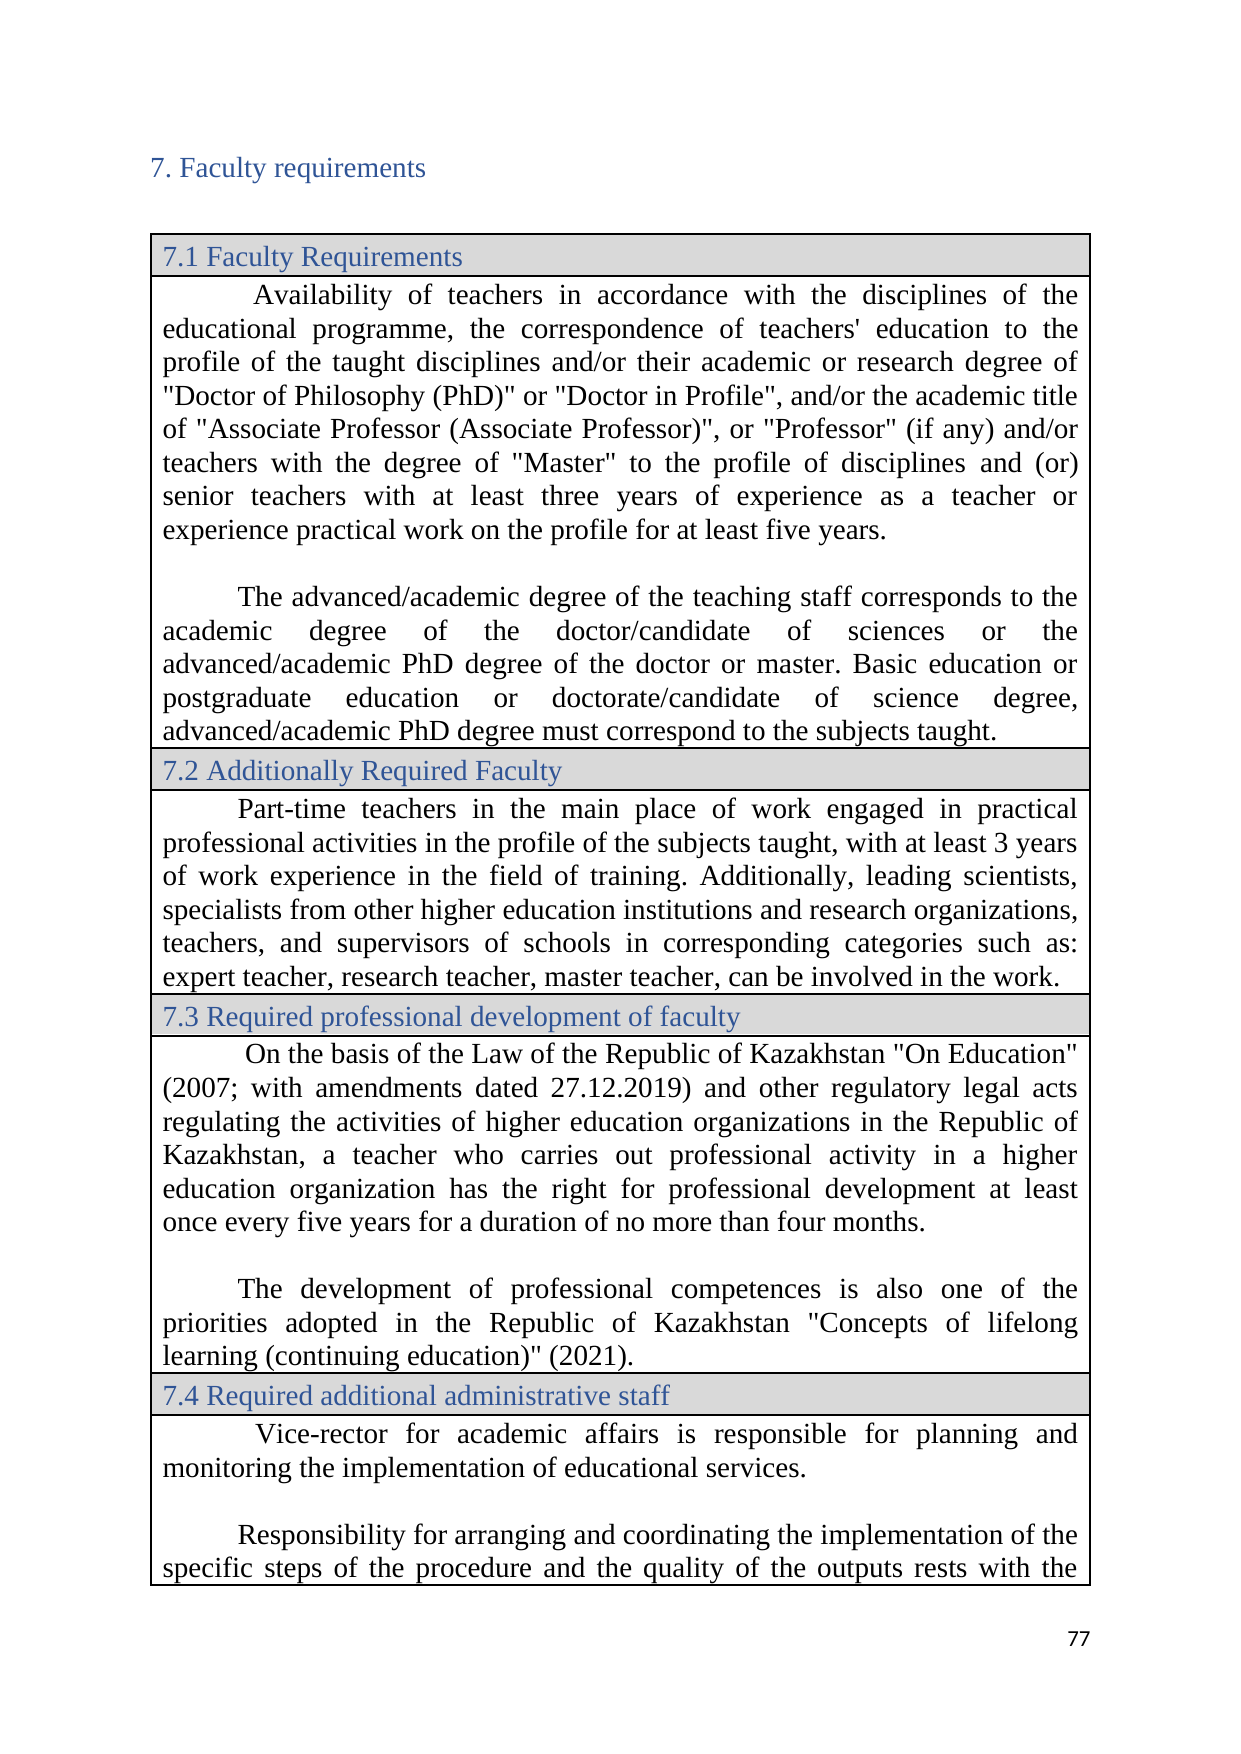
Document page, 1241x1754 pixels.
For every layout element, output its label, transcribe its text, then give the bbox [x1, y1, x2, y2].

table_cell Part-time teachers in the main place of work engaged in practical professional activities in the profile of the subjects taught, with at least 3 years of work experience in the field of training. Additionally, leading scientists, specialists from other higher education institutions and research organizations, teachers, and supervisors of schools in corresponding categories such as: expert teacher, research teacher, master teacher, can be involved in the work. [152, 791, 1089, 992]
subtitle 7. Faculty requirements [150, 150, 1090, 183]
table_cell Availability of teachers in accordance with the disciplines of the educational programme, the correspondence of teachers' education to the profile of the taught disciplines and/or their academic or research degree of "Doctor of Philosophy (PhD)" or "Doctor in Profile", and/or the academic title of "Associate Professor (Associate Professor)", or "Professor" (if any) and/or teachers with the degree of "Master" to the profile of disciplines and (or) senior teachers with at least three years of experience as a teacher or experience practical work on the profile for at least five years. The advanced/academic degree of the teaching staff corresponds to the academic degree of the doctor/candidate of sciences or the advanced/academic PhD degree of the doctor or master. Basic education or postgraduate education or doctorate/candidate of science degree, advanced/academic PhD degree must correspond to the subjects taught. [152, 277, 1089, 747]
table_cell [152, 1416, 1089, 1584]
table_cell 7.2 Additionally Required Faculty [152, 749, 1089, 789]
table_cell 7.4 Required additional administrative staff [152, 1374, 1089, 1414]
table_header 7.1 Faculty Requirements [152, 235, 1089, 275]
table_cell On the basis of the Law of the Republic of Kazakhstan "On Education" (2007; with amendments dated 27.12.2019) and other regulatory legal acts regulating the activities of higher education organizations in the Republic of Kazakhstan, a teacher who carries out professional activity in a higher education organization has the right for professional development at least once every five years for a duration of no more than four months. The development of professional competences is also one of the priorities adopted in the Republic of Kazakhstan "Concepts of lifelong learning (continuing education)" (2021). [152, 1037, 1089, 1372]
table_cell 7.3 Required professional development of faculty [152, 995, 1089, 1034]
